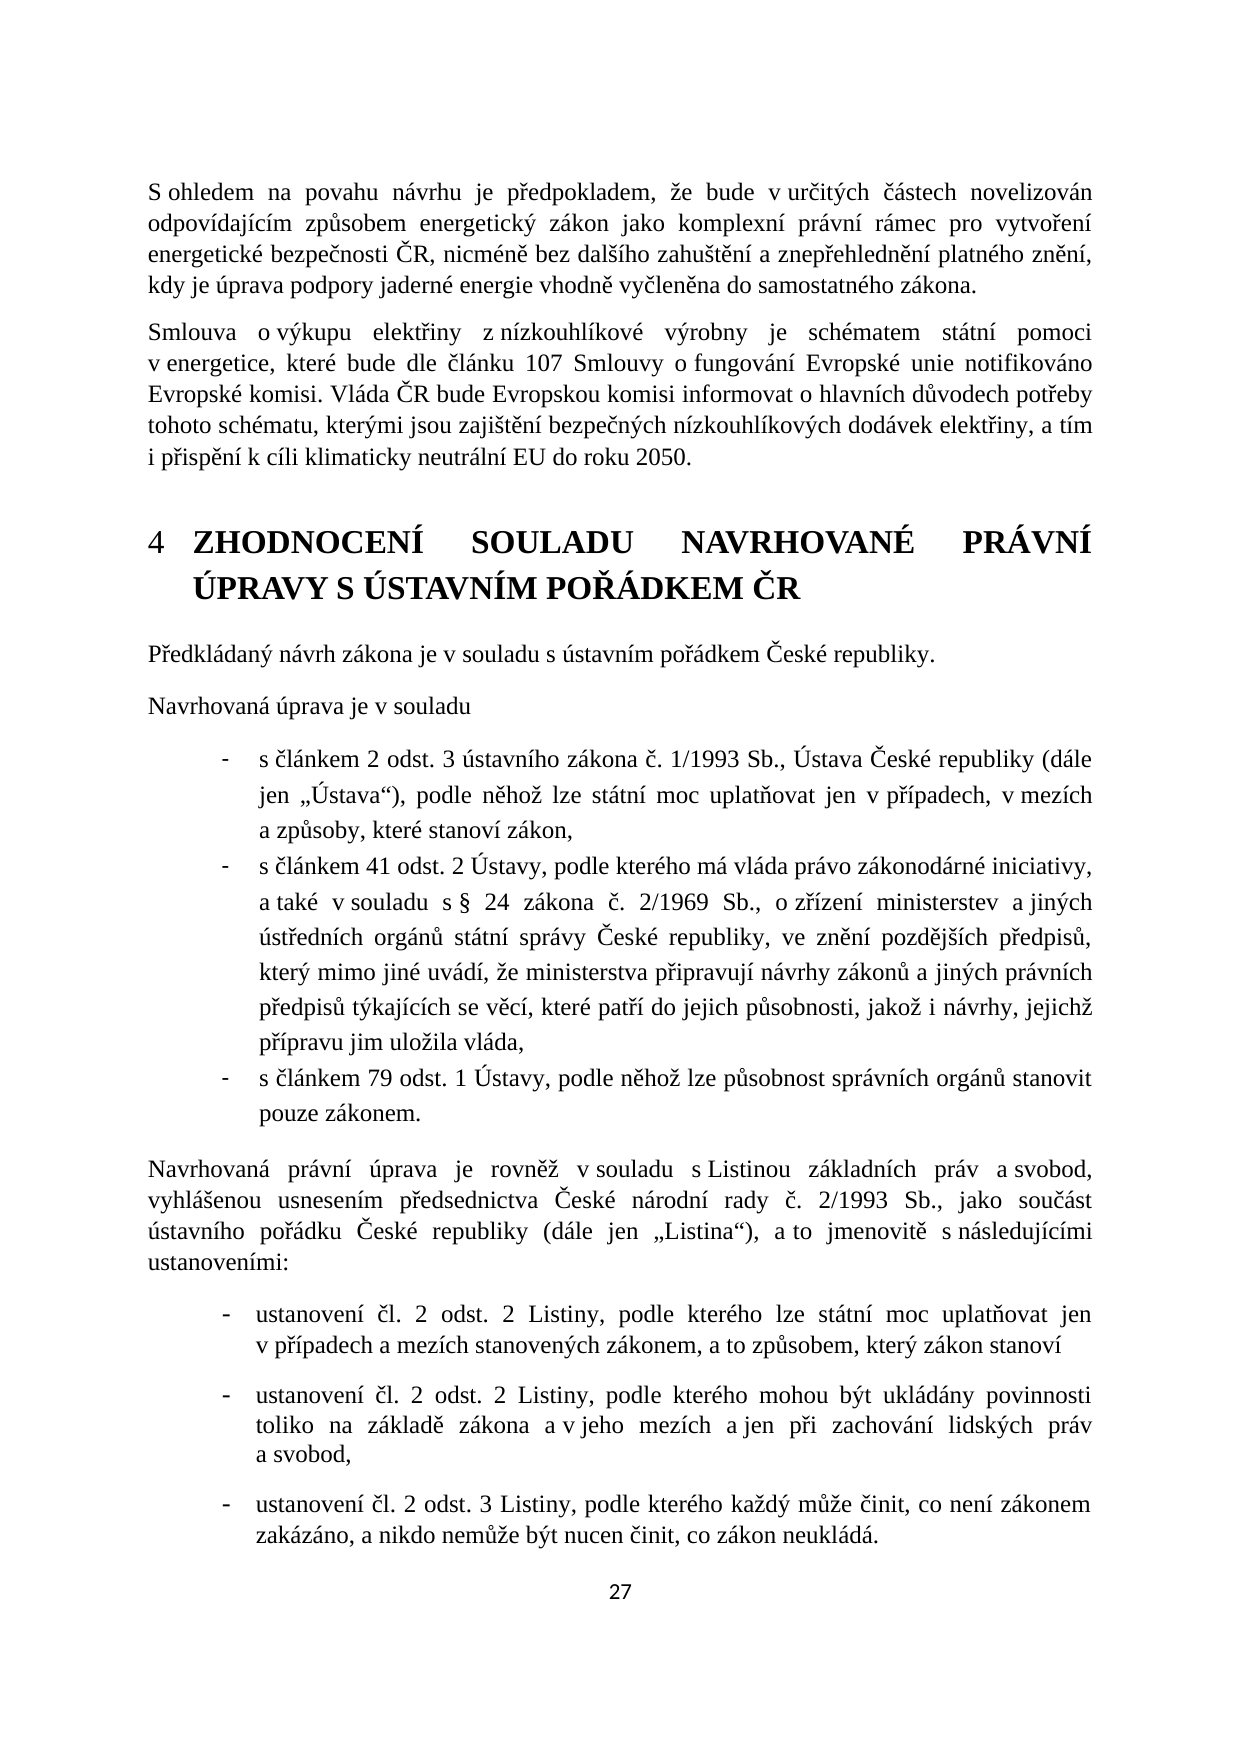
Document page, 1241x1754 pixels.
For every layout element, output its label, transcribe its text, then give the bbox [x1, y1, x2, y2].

text S ohledem na povahu návrhu je předpokladem, že bude v určitých částech novelizován odpovídajícím způsobem energetický zákon jako komplexní právní rámec pro vytvoření energetické bezpečnosti ČR, nicméně bez dalšího zahuštění a znepřehlednění platného znění, kdy je úprava podpory jaderné energie vhodně vyčleněna do samostatného zákona. [148, 177, 1093, 298]
list s článkem 41 odst. 2 Ústavy, podle kterého má vláda právo zákonodárné iniciativy, a také v souladu s § 24 zákona č. 2/1969 Sb., o zřízení ministerstev a jiných ústředních orgánů státní správy České republiky, ve znění pozdějších předpisů, který mimo jiné uvádí, že ministerstva připravují návrhy zákonů a jiných právních předpisů týkajících se věcí, které patří do jejich působnosti, jakož i návrhy, jejichž přípravu jim uložila vláda, [221, 850, 1093, 1056]
list s článkem 2 odst. 3 ústavního zákona č. 1/1993 Sb., Ústava České republiky (dále jen „Ústava“), podle něhož lze státní moc uplatňovat jen v případech, v mezích a způsoby, které stanoví zákon, [221, 743, 1093, 844]
list s článkem 79 odst. 1 Ústavy, podle něhož lze působnost správních orgánů stanovit pouze zákonem. [221, 1062, 1093, 1127]
list ustanovení čl. 2 odst. 2 Listiny, podle kterého mohou být ukládány povinnosti toliko na základě zákona a v jeho mezích a jen při zachování lidských práv a svobod, [218, 1380, 1093, 1468]
text Předkládaný návrh zákona je v souladu s ústavním pořádkem České republiky. [148, 639, 1093, 668]
text Navrhovaná právní úprava je rovněž v souladu s Listinou základních práv a svobod, vyhlášenou usnesením předsednictva České národní rady č. 2/1993 Sb., jako součást ústavního pořádku České republiky (dále jen „Listina“), a to jmenovitě s následujícími ustanoveními: [148, 1154, 1093, 1276]
list ustanovení čl. 2 odst. 3 Listiny, podle kterého každý může činit, co není zákonem zakázáno, a nikdo nemůže být nucen činit, co zákon neukládá. [218, 1489, 1093, 1548]
text Navrhovaná úprava je v souladu [148, 691, 1093, 720]
subtitle Zhodnocení souladu navrhované právní úpravy s ústavním pořádkem ČR [148, 523, 1093, 607]
text Smlouva o výkupu elektřiny z nízkouhlíkové výrobny je schématem státní pomoci v energetice, které bude dle článku 107 Smlouvy o fungování Evropské unie notifikováno Evropské komisi. Vláda ČR bude Evropskou komisi informovat o hlavních důvodech potřeby tohoto schématu, kterými jsou zajištění bezpečných nízkouhlíkových dodávek elektřiny, a tím i přispění k cíli klimaticky neutrální EU do roku 2050. [148, 317, 1093, 470]
list ustanovení čl. 2 odst. 2 Listiny, podle kterého lze státní moc uplatňovat jen v případech a mezích stanovených zákonem, a to způsobem, který zákon stanoví [218, 1299, 1093, 1359]
